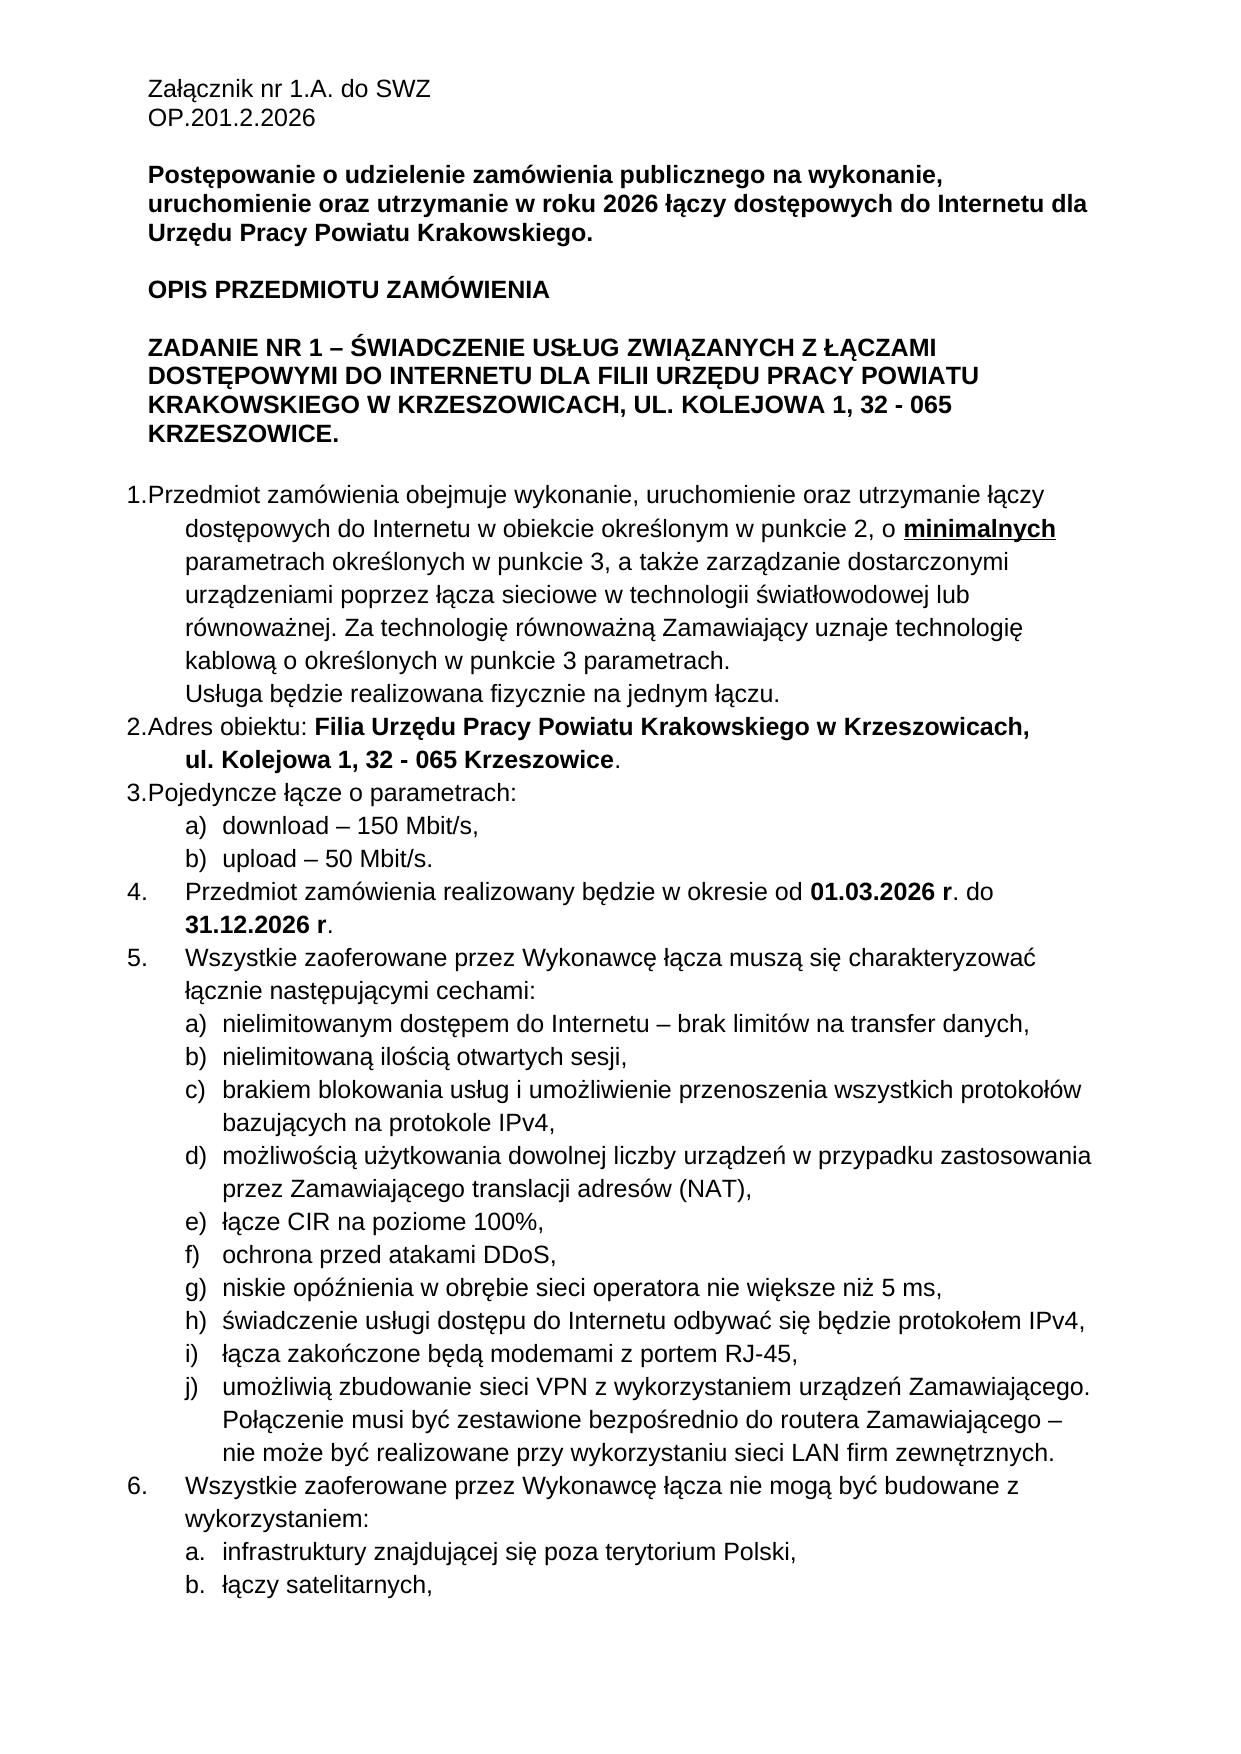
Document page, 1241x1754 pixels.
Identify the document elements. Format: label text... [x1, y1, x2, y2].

text OPIS PRZEDMIOTU ZAMÓWIENIA [148, 275, 1093, 304]
list świadczenie usługi dostępu do Internetu odbywać się będzie protokołem IPv4, [185, 1306, 1093, 1335]
list ochrona przed atakami DDoS, [185, 1240, 1093, 1269]
list infrastruktury znajdującej się poza terytorium Polski, [185, 1537, 1093, 1566]
list Wszystkie zaoferowane przez Wykonawcę łącza nie mogą być budowane z wykorzystaniem: [148, 1471, 1093, 1533]
text ZADANIE NR 1 – ŚWIADCZENIE USŁUG ZWIĄZANYCH Z ŁĄCZAMI DOSTĘPOWYMI DO INTERNETU DLA FILII URZĘDU PRACY POWIATU KRAKOWSKIEGO W KRZESZOWICACH, UL. KOLEJOWA 1, 32 - 065 KRZESZOWICE. [148, 332, 1093, 447]
list możliwością użytkowania dowolnej liczby urządzeń w przypadku zastosowania przez Zamawiającego translacji adresów (NAT), [185, 1141, 1093, 1203]
list Wszystkie zaoferowane przez Wykonawcę łącza muszą się charakteryzować łącznie następującymi cechami: [148, 943, 1093, 1004]
list Pojedyncze łącze o parametrach: [147, 778, 1093, 806]
list łącza zakończone będą modemami z portem RJ-45, [185, 1339, 1093, 1368]
list Przedmiot zamówienia obejmuje wykonanie, uruchomienie oraz utrzymanie łączy dostępowych do Internetu w obiekcie określonym w punkcie 2, o minimalnych parametrach określonych w punkcie 3, a także zarządzanie dostarczonymi urządzeniami poprzez łącza sieciowe w technologii światłowodowej lub równoważnej. Za technologię równoważną Zamawiający uznaje technologię kablową o określonych w punkcie 3 parametrach. [147, 481, 1093, 674]
list łączy satelitarnych, [185, 1570, 1093, 1599]
list Adres obiektu: Filia Urzędu Pracy Powiatu Krakowskiego w Krzeszowicach, ul. Kolejowa 1, 32 - 065 Krzeszowice. [147, 712, 1093, 773]
list Usługa będzie realizowana fizycznie na jednym łączu. [185, 679, 1093, 707]
list łącze CIR na poziome 100%, [185, 1207, 1093, 1236]
list nielimitowaną ilością otwartych sesji, [185, 1042, 1093, 1071]
list download – 150 Mbit/s, [185, 811, 1093, 839]
list upload – 50 Mbit/s. [185, 844, 1093, 872]
list nielimitowanym dostępem do Internetu – brak limitów na transfer danych, [185, 1009, 1093, 1038]
list brakiem blokowania usług i umożliwienie przenoszenia wszystkich protokołów bazujących na protokole IPv4, [185, 1075, 1093, 1137]
list niskie opóźnienia w obrębie sieci operatora nie większe niż 5 ms, [185, 1273, 1093, 1302]
list Przedmiot zamówienia realizowany będzie w okresie od 01.03.2026 r. do 31.12.2026 r. [148, 877, 1093, 938]
list umożliwią zbudowanie sieci VPN z wykorzystaniem urządzeń Zamawiającego. Połączenie musi być zestawione bezpośrednio do routera Zamawiającego – nie może być realizowane przy wykorzystaniu sieci LAN firm zewnętrznych. [185, 1372, 1093, 1467]
text Postępowanie o udzielenie zamówienia publicznego na wykonanie, uruchomienie oraz utrzymanie w roku 2026 łączy dostępowych do Internetu dla Urzędu Pracy Powiatu Krakowskiego. [148, 160, 1093, 246]
